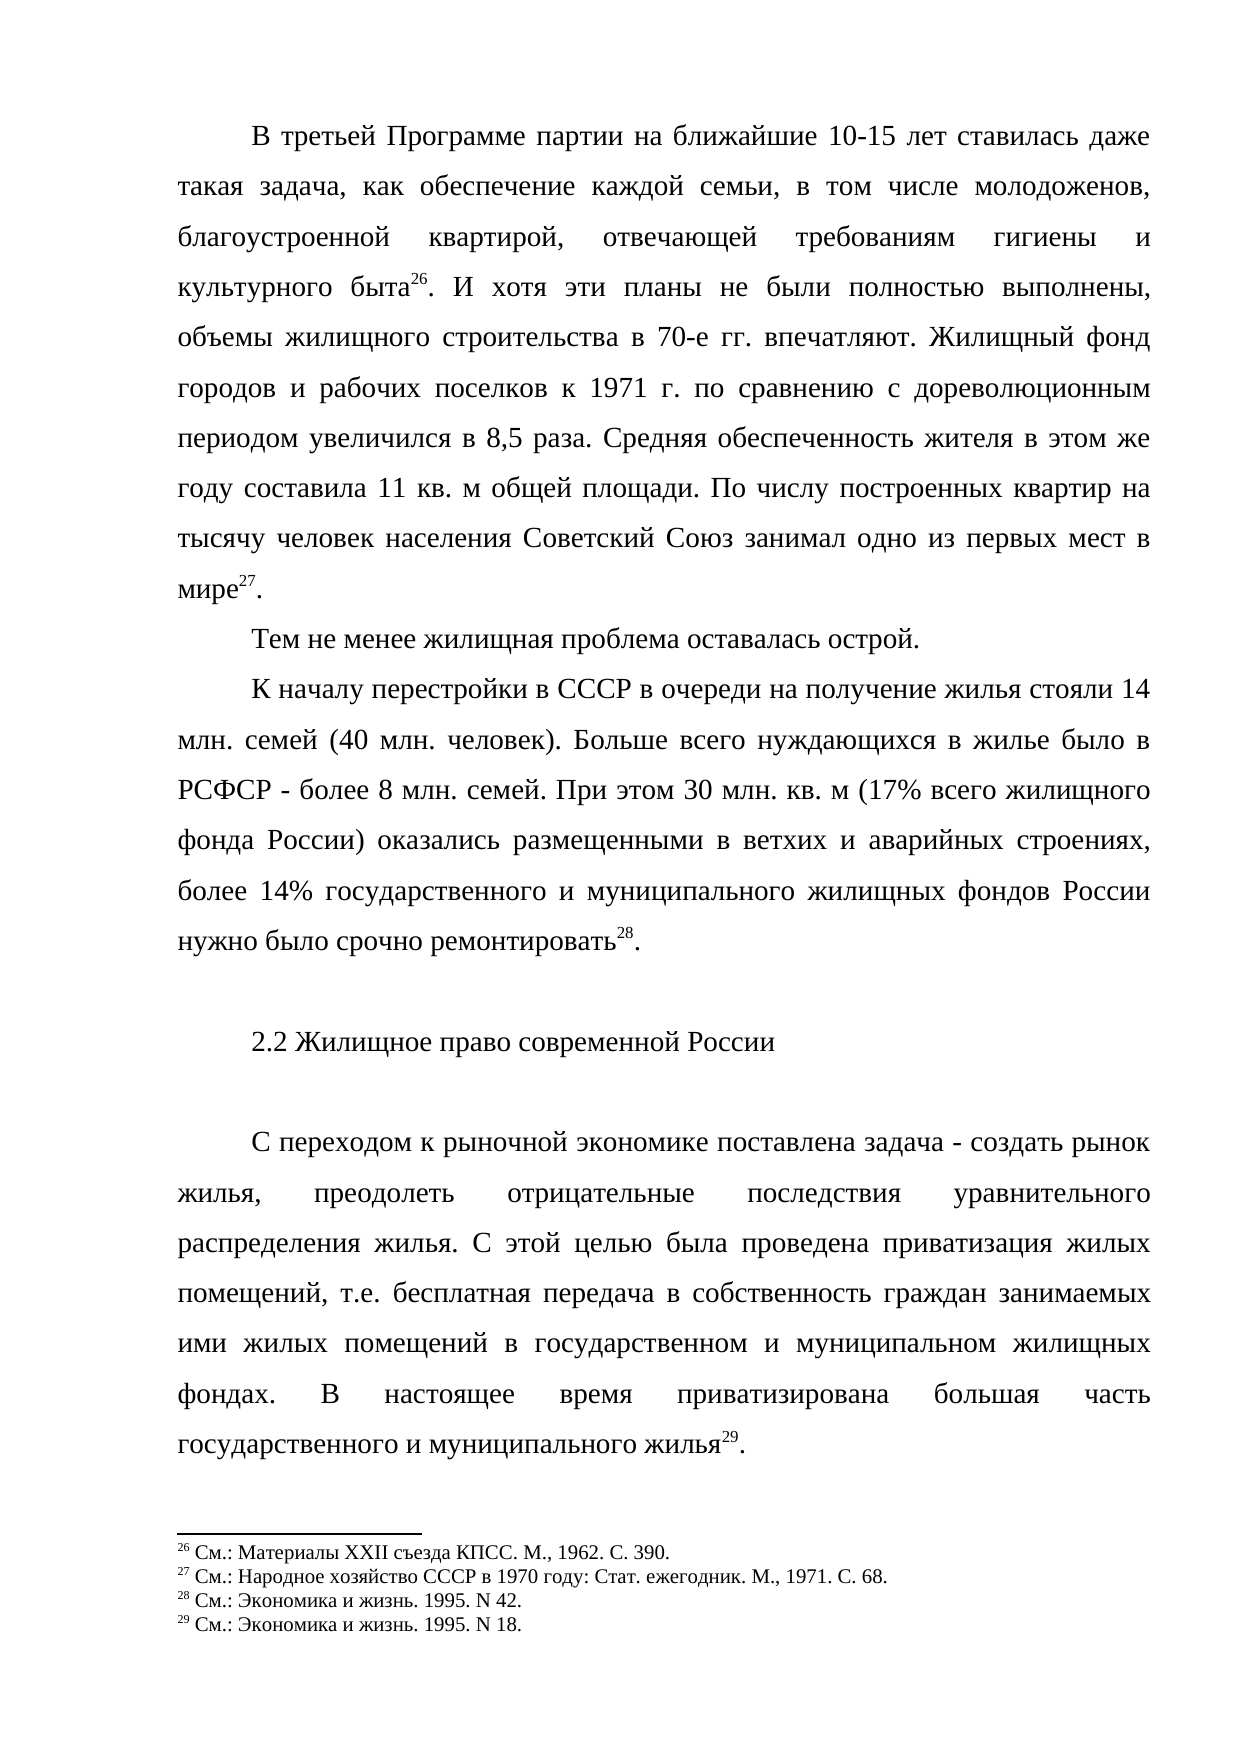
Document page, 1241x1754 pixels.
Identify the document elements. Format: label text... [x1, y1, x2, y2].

text В третьей Программе партии на ближайшие 10-15 лет ставилась даже такая задача, как обеспечение каждой семьи, в том числе молодоженов, благоустроенной квартирой, отвечающей требованиям гигиены и культурного быта. И хотя эти планы не были полностью выполнены, объемы жилищного строительства в 70-е гг. впечатляют. Жилищный фонд городов и рабочих поселков к 1971 г. по сравнению с дореволюционным периодом увеличился в 8,5 раза. Средняя обеспеченность жителя в этом же году составила 11 кв. м общей площади. По числу построенных квартир на тысячу человек населения Советский Союз занимал одно из первых мест в мире. [177, 118, 1152, 604]
text Тем не менее жилищная проблема оставалась острой. [177, 621, 1152, 655]
text С переходом к рыночной экономике поставлена задача - создать рынок жилья, преодолеть отрицательные последствия уравнительного распределения жилья. С этой целью была проведена приватизация жилых помещений, т.е. бесплатная передача в собственность граждан занимаемых ими жилых помещений в государственном и муниципальном жилищных фондах. В настоящее время приватизирована большая часть государственного и муниципального жилья. [177, 1124, 1152, 1460]
text К началу перестройки в СССР в очереди на получение жилья стояли 14 млн. семей (40 млн. человек). Больше всего нуждающихся в жилье было в РСФСР - более 8 млн. семей. При этом 30 млн. кв. м (17% всего жилищного фонда России) оказались размещенными в ветхих и аварийных строениях, более 14% государственного и муниципального жилищных фондов России нужно было срочно ремонтировать. [177, 672, 1152, 957]
text 2.2 Жилищное право современной России [177, 1024, 1152, 1057]
